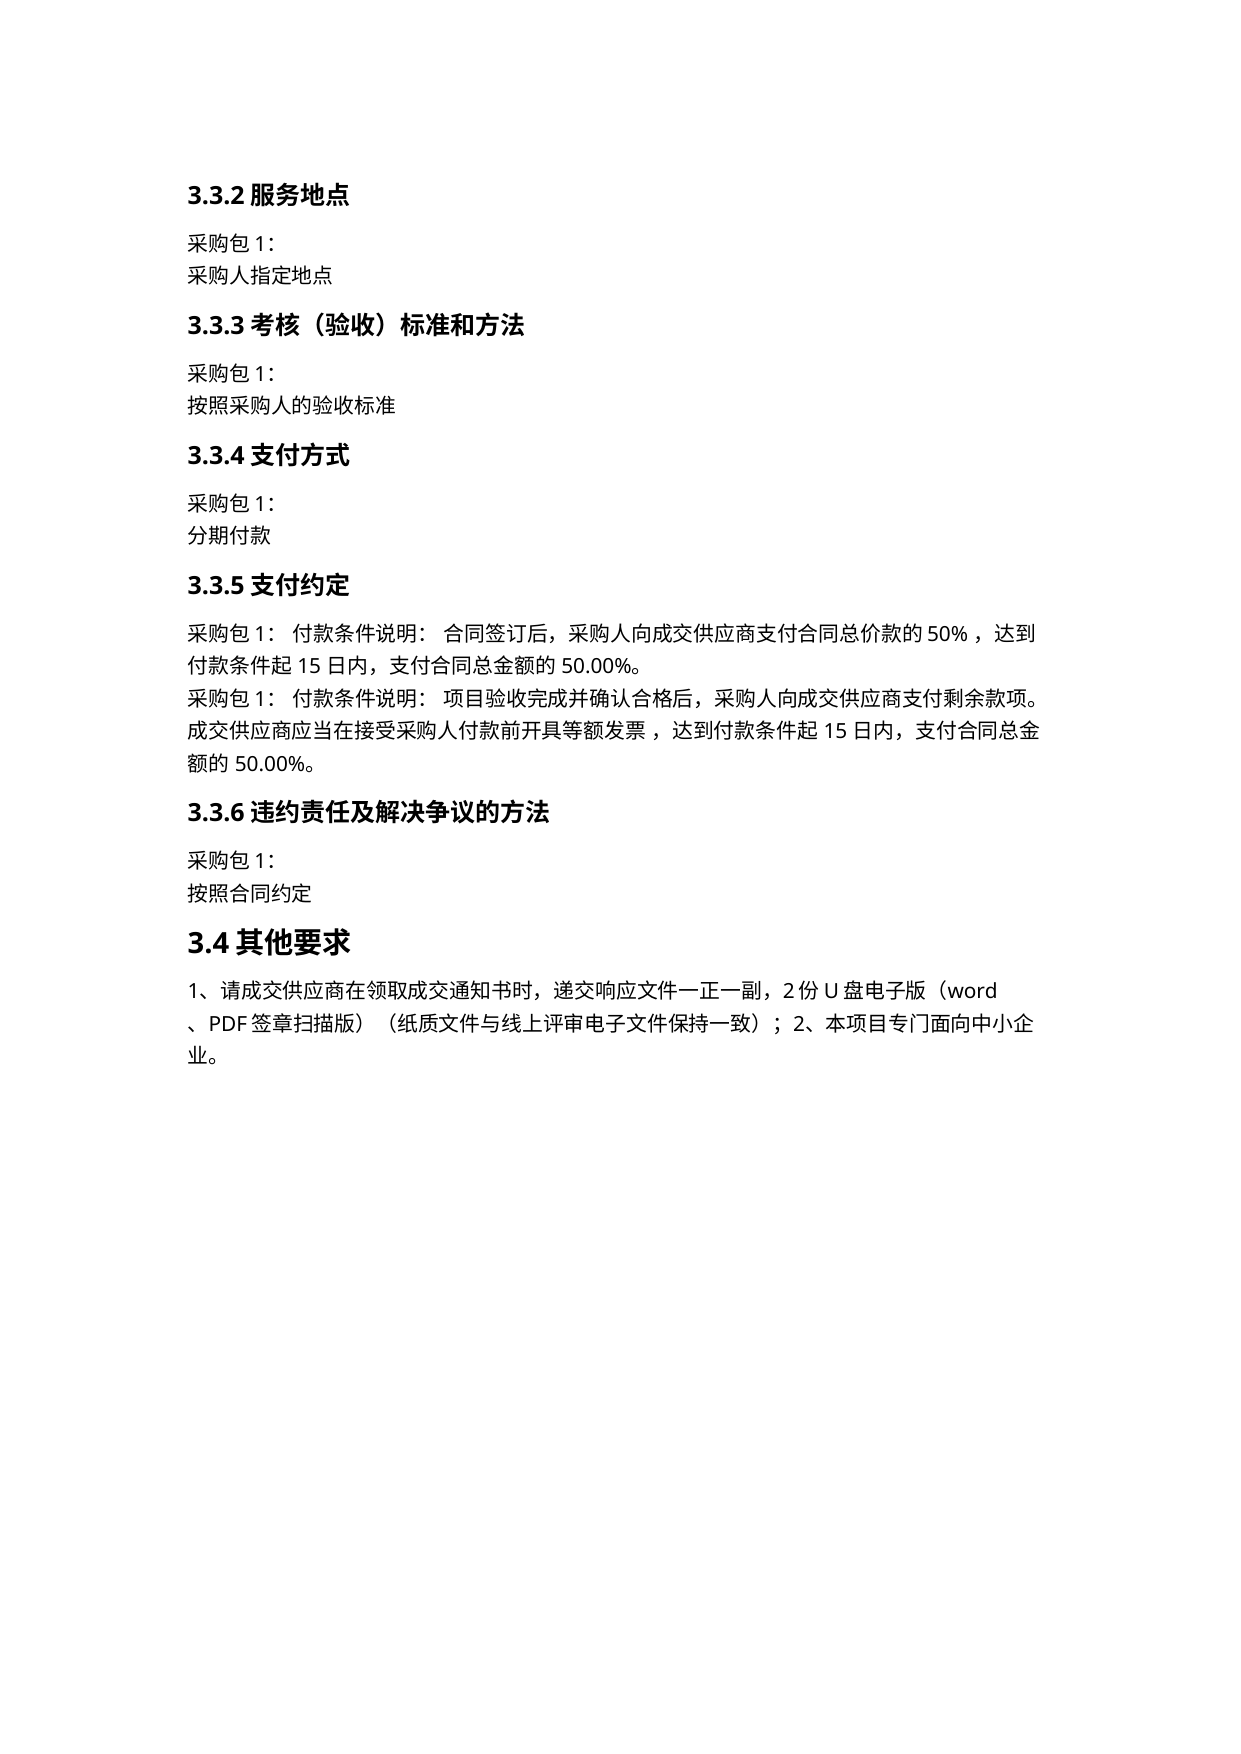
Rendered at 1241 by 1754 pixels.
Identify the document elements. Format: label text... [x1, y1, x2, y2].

text 采购包1： 付款条件说明： 项目验收完成并确认合格后，采购人向成交供应商支付剩余款项。成交供应商应当在接受采购人付款前开具等额发票 ，达到付款条件起 15 日内，支付合同总金额的 50.00%。 [187, 682, 1053, 779]
text 3.3.6违约责任及解决争议的方法 [187, 779, 1053, 844]
text 按照采购人的验收标准 [187, 389, 1053, 422]
text 采购包1： [187, 487, 1053, 519]
text 采购包1： [187, 844, 1053, 877]
text 3.3.3考核（验收）标准和方法 [187, 292, 1053, 357]
text 3.3.2服务地点 [187, 162, 1053, 227]
text 按照合同约定 [187, 877, 1053, 909]
text 3.3.4支付方式 [187, 422, 1053, 487]
text 1、请成交供应商在领取成交通知书时，递交响应文件一正一副，2份U盘电子版（word 、PDF签章扫描版）（纸质文件与线上评审电子文件保持一致）；2、本项目专门面向中小企业。 [187, 974, 1053, 1072]
text 3.3.5支付约定 [187, 552, 1053, 617]
text 采购包1： [187, 357, 1053, 389]
text 3.4其他要求 [187, 909, 1053, 974]
text 分期付款 [187, 519, 1053, 552]
text 采购包1： 付款条件说明： 合同签订后，采购人向成交供应商支付合同总价款的50% ，达到付款条件起 15 日内，支付合同总金额的 50.00%。 [187, 617, 1053, 682]
text 采购包1： [187, 227, 1053, 259]
text 采购人指定地点 [187, 259, 1053, 292]
